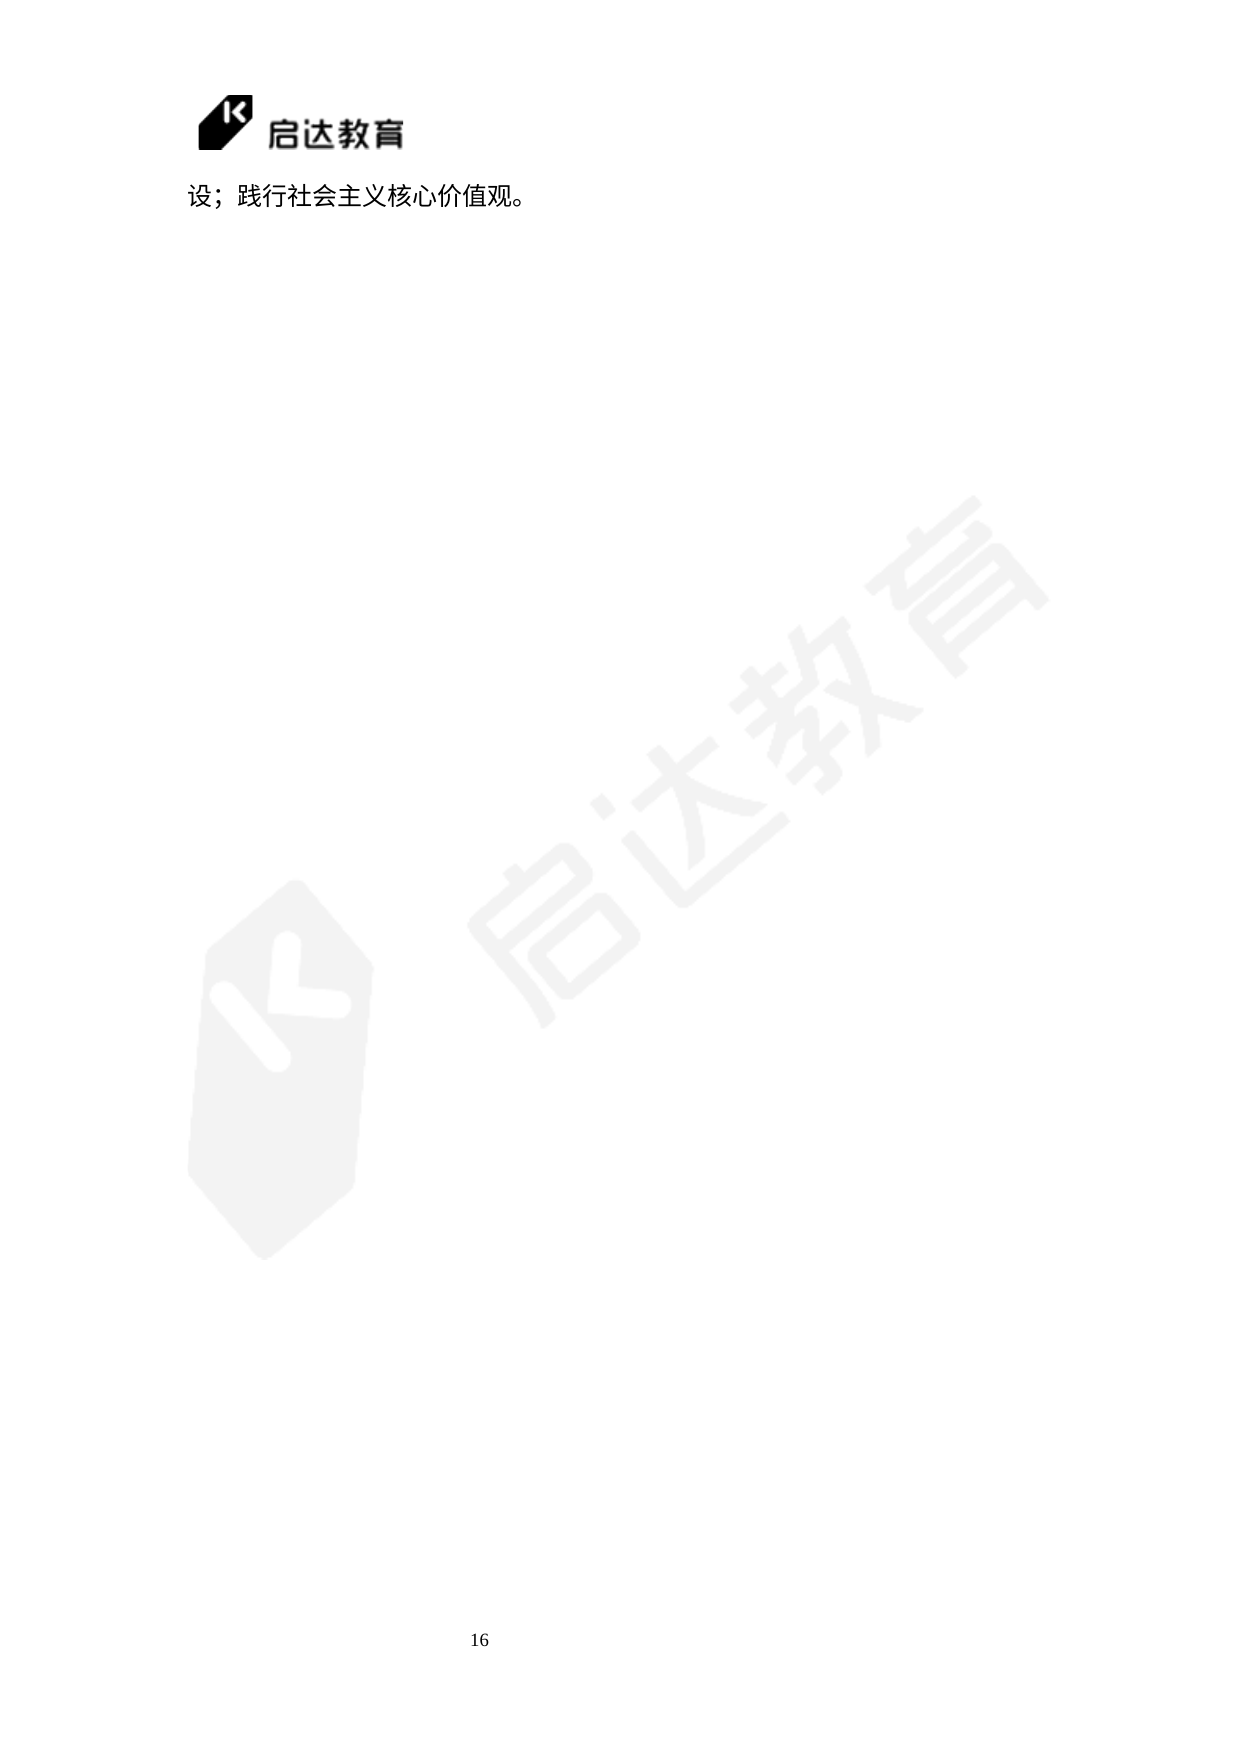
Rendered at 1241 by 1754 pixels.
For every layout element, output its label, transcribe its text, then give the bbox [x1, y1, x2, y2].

picture [198, 95, 404, 150]
text （4）传承中华优秀传统文化；弘扬和培育民族精神；促进社会主义精神文明建设；践行社会主义核心价值观。 [187, 162, 1053, 227]
